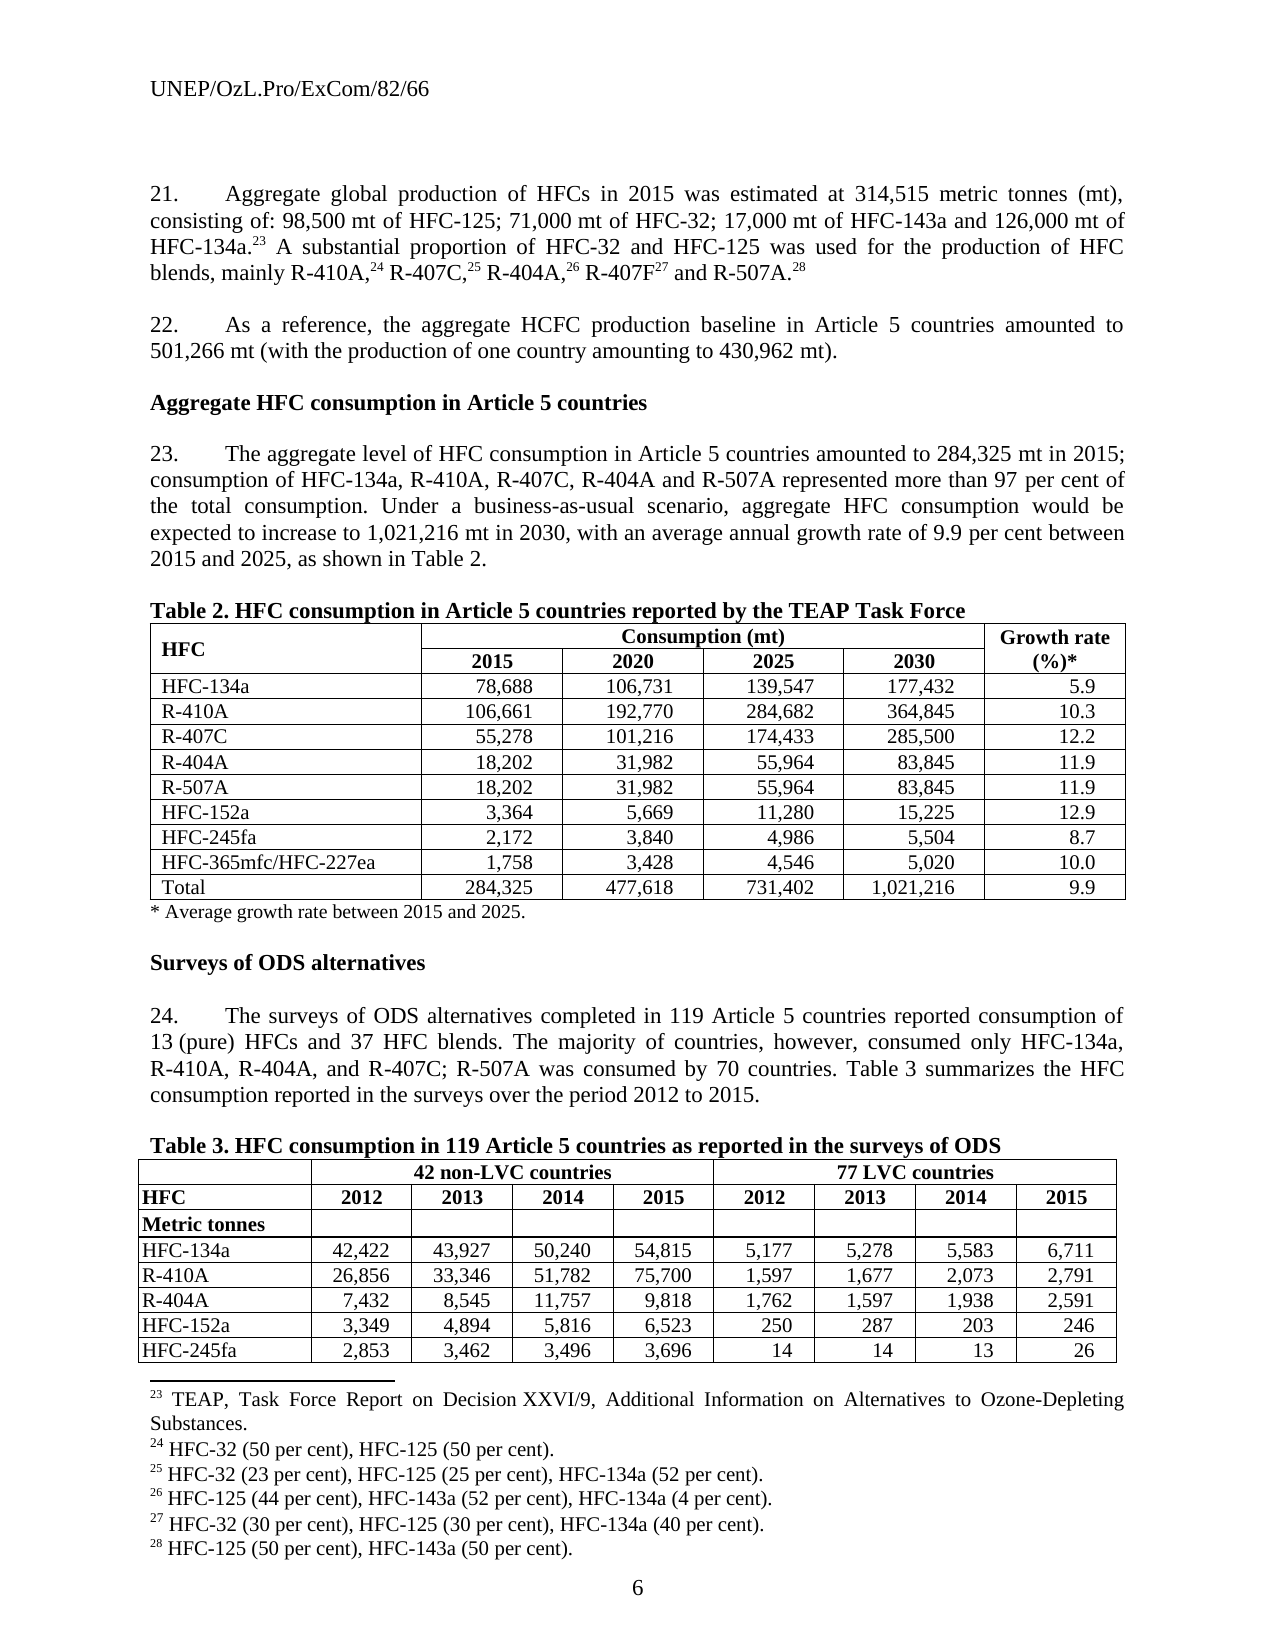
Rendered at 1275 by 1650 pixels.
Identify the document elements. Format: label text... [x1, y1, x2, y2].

table_cell 5,177 [714, 1238, 814, 1262]
table_cell HFC [139, 1185, 311, 1209]
table_cell 51,782 [513, 1263, 613, 1287]
table_cell 174,433 [704, 725, 843, 748]
table_cell [614, 1210, 713, 1236]
table_cell 477,618 [563, 875, 703, 899]
table_cell 75,700 [614, 1263, 713, 1287]
table_cell R-410A [151, 699, 421, 723]
table_cell 106,661 [422, 699, 562, 723]
table_cell 5,583 [916, 1238, 1016, 1262]
table_cell 731,402 [704, 875, 843, 899]
table_cell R-404A [151, 750, 421, 774]
table_cell 1,938 [916, 1288, 1016, 1312]
table_cell HFC-134a [139, 1238, 311, 1262]
table_cell 26,856 [312, 1263, 411, 1287]
table_cell 18,202 [422, 750, 562, 774]
table_cell 285,500 [844, 725, 984, 748]
table_cell 2025 [704, 649, 843, 673]
table_cell 1,597 [714, 1263, 814, 1287]
table_cell 18,202 [422, 775, 562, 799]
table_cell 3,462 [412, 1338, 512, 1362]
table_cell 1,021,216 [844, 875, 984, 899]
table_cell 2,853 [312, 1338, 411, 1362]
table_cell HFC-134a [151, 674, 421, 698]
table_cell 13 [916, 1338, 1016, 1362]
table_cell HFC-152a [151, 800, 421, 824]
table_cell 31,982 [563, 750, 703, 774]
table_cell 5,816 [513, 1313, 613, 1337]
table_cell 2,073 [916, 1263, 1016, 1287]
table_cell HFC-365mfc/HFC-227ea [151, 850, 421, 874]
table_cell 3,364 [422, 800, 562, 824]
table_cell HFC-245fa [139, 1338, 311, 1362]
table_cell 1,597 [815, 1288, 915, 1312]
list Aggregate global production of HFCs in 2015 was estimated at 314,515 metric tonnes (mt), consisting of: 98,500 mt of HFC-125; 71,000 mt of HFC-32; 17,000 mt of HFC-143a and 126,000 mt of HFC-134a. A substantial proportion of HFC-32 and HFC-125 was used for the production of HFC blends, mainly R-410A, R-407C, R-404A, R-407F and R-507A. [150, 180, 1125, 286]
table_cell 284,325 [422, 875, 562, 899]
table_cell R-507A [151, 775, 421, 799]
table_cell 42,422 [312, 1238, 411, 1262]
table_cell 14 [714, 1338, 814, 1362]
table_cell 3,696 [614, 1338, 713, 1362]
table_cell 5,020 [844, 850, 984, 874]
table_header HFC [151, 624, 421, 673]
table_cell 192,770 [563, 699, 703, 723]
table_header 77 LVC countries [714, 1160, 1116, 1184]
table_cell R-410A [139, 1263, 311, 1287]
table_cell 2015 [1017, 1185, 1116, 1209]
table_cell 3,496 [513, 1338, 613, 1362]
table_cell 7,432 [312, 1288, 411, 1312]
table_cell 139,547 [704, 674, 843, 698]
table_cell 9,818 [614, 1288, 713, 1312]
table_cell 8,545 [412, 1288, 512, 1312]
table_cell 12.2 [985, 725, 1125, 748]
table_cell 2014 [513, 1185, 613, 1209]
table_cell Metric tonnes [139, 1210, 311, 1236]
table_cell Total [151, 875, 421, 899]
table_cell 6,711 [1017, 1238, 1116, 1262]
table_cell [412, 1210, 512, 1236]
table_cell 31,982 [563, 775, 703, 799]
list As a reference, the aggregate HCFC production baseline in Article 5 countries amounted to 501,266 mt (with the production of one country amounting to 430,962 mt). [150, 311, 1125, 363]
table_cell 55,278 [422, 725, 562, 748]
table_cell 246 [1017, 1313, 1116, 1337]
table_cell 101,216 [563, 725, 703, 748]
table_cell [916, 1210, 1016, 1236]
table_header Consumption (mt) [422, 624, 984, 648]
table_cell 8.7 [985, 825, 1125, 849]
table_cell 2013 [412, 1185, 512, 1209]
table_cell 54,815 [614, 1238, 713, 1262]
table_header Growth rate (%)* [985, 624, 1125, 673]
table_cell 2014 [916, 1185, 1016, 1209]
table_cell [1017, 1210, 1116, 1236]
table_header 42 non-LVC countries [312, 1160, 713, 1184]
table_cell 11.9 [985, 775, 1125, 799]
table_cell 2015 [422, 649, 562, 673]
table_cell 4,894 [412, 1313, 512, 1337]
text Aggregate HFC consumption in Article 5 countries [150, 388, 1125, 415]
text Surveys of ODS alternatives [150, 949, 1125, 976]
table_header [139, 1160, 311, 1184]
table_cell 2015 [614, 1185, 713, 1209]
table_cell 4,986 [704, 825, 843, 849]
table_cell 15,225 [844, 800, 984, 824]
table_cell 287 [815, 1313, 915, 1337]
table_cell 83,845 [844, 775, 984, 799]
table_cell 4,546 [704, 850, 843, 874]
table_cell 33,346 [412, 1263, 512, 1287]
table_cell 250 [714, 1313, 814, 1337]
table_cell 10.0 [985, 850, 1125, 874]
table_cell 50,240 [513, 1238, 613, 1262]
table_cell 284,682 [704, 699, 843, 723]
table_cell 364,845 [844, 699, 984, 723]
table_cell 2,591 [1017, 1288, 1116, 1312]
table_cell 2020 [563, 649, 703, 673]
text * Average growth rate between 2015 and 2025. [150, 900, 1125, 923]
table_cell 9.9 [985, 875, 1125, 899]
table_cell 11,280 [704, 800, 843, 824]
subtitle The aggregate level of HFC consumption in Article 5 countries amounted to 284,325 mt in 2015; consumption of HFC-134a, R-410A, R-407C, R-404A and R-507A represented more than 97 per cent of the total consumption. Under a business-as-usual scenario, aggregate HFC consumption would be expected to increase to 1,021,216 mt in 2030, with an average annual growth rate of 9.9 per cent between 2015 and 2025, as shown in Table 2. [150, 440, 1125, 572]
table_cell 11,757 [513, 1288, 613, 1312]
text Table 2. HFC consumption in Article 5 countries reported by the TEAP Task Force [150, 597, 1125, 623]
table_cell 5,504 [844, 825, 984, 849]
table_cell 5.9 [985, 674, 1125, 698]
table_cell R-404A [139, 1288, 311, 1312]
table_cell 83,845 [844, 750, 984, 774]
table_cell 3,349 [312, 1313, 411, 1337]
table_cell 3,840 [563, 825, 703, 849]
table_cell 14 [815, 1338, 915, 1362]
table_cell [815, 1210, 915, 1236]
table_cell [513, 1210, 613, 1236]
table_cell 203 [916, 1313, 1016, 1337]
table_cell 2,172 [422, 825, 562, 849]
table_cell 11.9 [985, 750, 1125, 774]
table_cell 2,791 [1017, 1263, 1116, 1287]
table_cell 2013 [815, 1185, 915, 1209]
table_cell 6,523 [614, 1313, 713, 1337]
table_cell 106,731 [563, 674, 703, 698]
table_cell 12.9 [985, 800, 1125, 824]
table_cell 5,669 [563, 800, 703, 824]
table_cell 1,758 [422, 850, 562, 874]
table_cell 43,927 [412, 1238, 512, 1262]
table_cell 2012 [714, 1185, 814, 1209]
table_cell 177,432 [844, 674, 984, 698]
table_cell 55,964 [704, 775, 843, 799]
table_cell HFC-152a [139, 1313, 311, 1337]
table_cell 2030 [844, 649, 984, 673]
table_cell 10.3 [985, 699, 1125, 723]
table_cell 78,688 [422, 674, 562, 698]
table_cell R-407C [151, 725, 421, 748]
table_cell [714, 1210, 814, 1236]
text Table 3. HFC consumption in 119 Article 5 countries as reported in the surveys of ODS [150, 1132, 1125, 1159]
subtitle The surveys of ODS alternatives completed in 119 Article 5 countries reported consumption of 13 (pure) HFCs and 37 HFC blends. The majority of countries, however, consumed only HFC-134a, R-410A, R-404A, and R-407C; R-507A was consumed by 70 countries. Table 3 summarizes the HFC consumption reported in the surveys over the period 2012 to 2015. [150, 1002, 1125, 1107]
table_cell 1,677 [815, 1263, 915, 1287]
table_cell 5,278 [815, 1238, 915, 1262]
table_cell 2012 [312, 1185, 411, 1209]
table_cell 3,428 [563, 850, 703, 874]
table_cell HFC-245fa [151, 825, 421, 849]
table_cell 26 [1017, 1338, 1116, 1362]
table_cell 1,762 [714, 1288, 814, 1312]
table_cell [312, 1210, 411, 1236]
table_cell 55,964 [704, 750, 843, 774]
